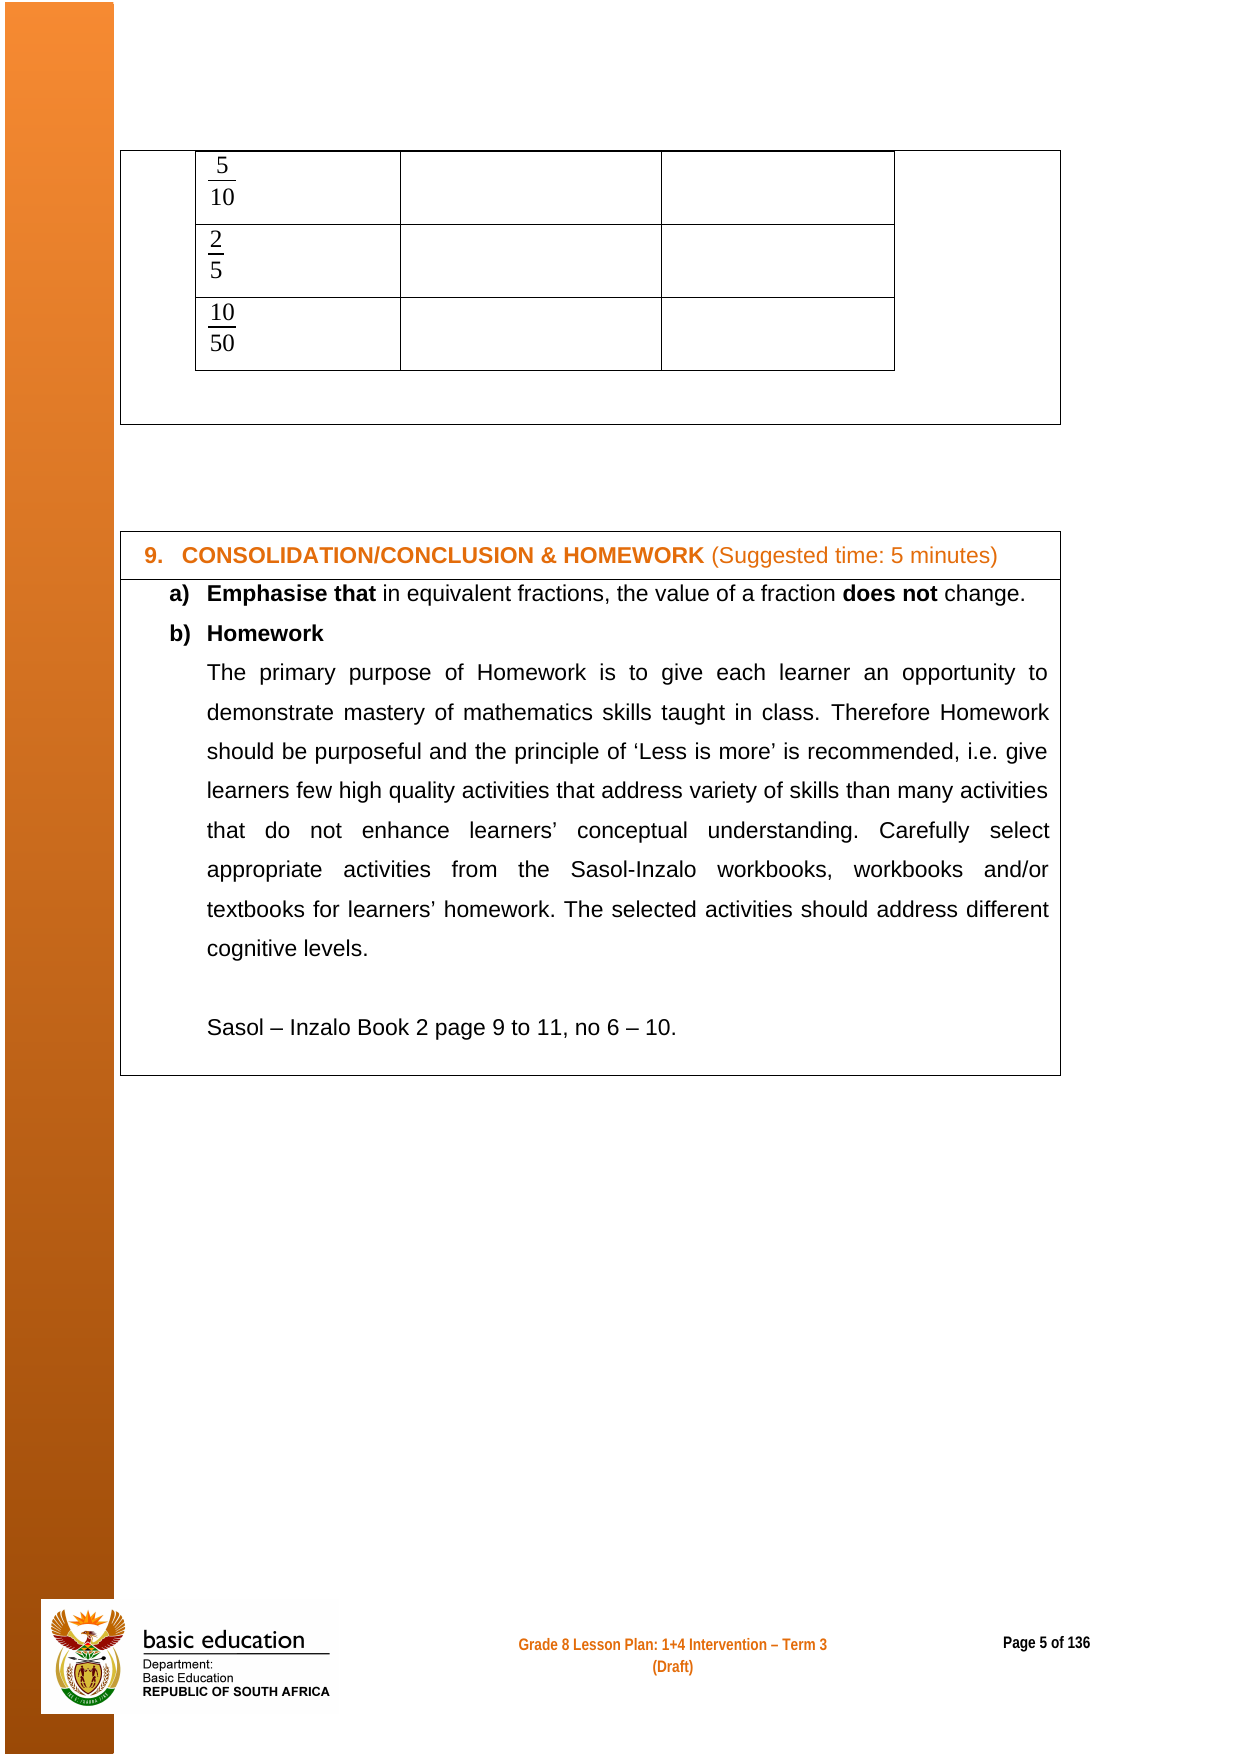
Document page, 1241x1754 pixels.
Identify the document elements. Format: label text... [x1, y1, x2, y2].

table_cell Emphasise that in equivalent fractions, the value of a fraction does not change. Homework The primary purpose of Homework is to give each learner an opportunity to demonstrate mastery of mathematics skills taught in class. Therefore Homework should be purposeful and the principle of ‘Less is more’ is recommended, i.e. give learners few high quality activities that address variety of skills than many activities that do not enhance learners’ conceptual understanding. Carefully select appropriate activities from the Sasol-Inzalo workbooks, workbooks and/or textbooks for learners’ homework. The selected activities should address different cognitive levels. Sasol – Inzalo Book 2 page 9 to 11, no 6 – 10. [121, 580, 1060, 1074]
table_header CONSOLIDATION/CONCLUSION & HOMEWORK (Suggested time: 5 minutes) [121, 532, 1060, 579]
picture [41, 1599, 339, 1714]
